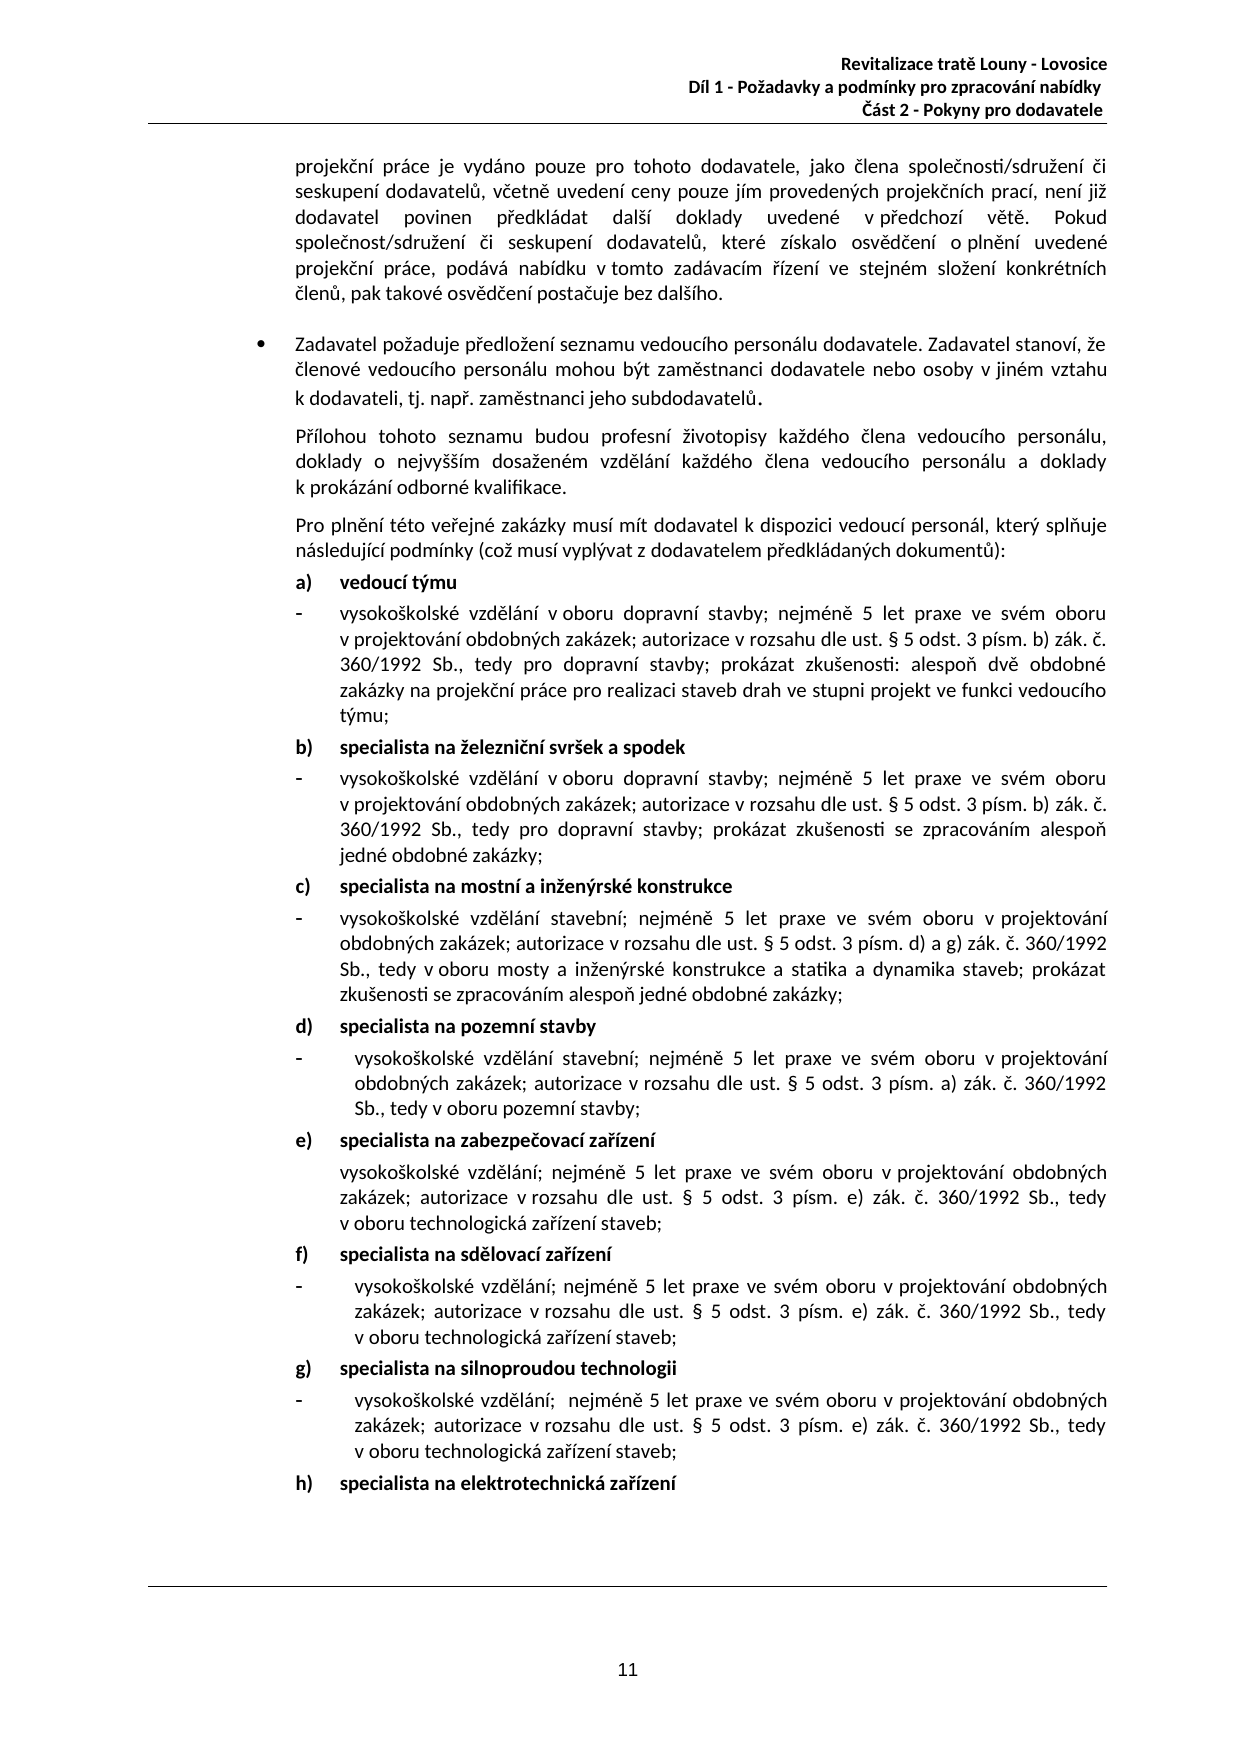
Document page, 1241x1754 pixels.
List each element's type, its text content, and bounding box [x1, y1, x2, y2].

list vysokoškolské vzdělání v oboru dopravní stavby; nejméně 5 let praxe ve svém oboru v projektování obdobných zakázek; autorizace v rozsahu dle ust. § 5 odst. 3 písm. b) zák. č. 360/1992 Sb., tedy pro dopravní stavby; prokázat zkušenosti: alespoň dvě obdobné zakázky na projekční práce pro realizaci staveb drah ve stupni projekt ve funkci vedoucího týmu; [295, 601, 1107, 728]
list specialista na pozemní stavby [295, 1013, 1107, 1038]
list vysokoškolské vzdělání stavební; nejméně 5 let praxe ve svém oboru v projektování obdobných zakázek; autorizace v rozsahu dle ust. § 5 odst. 3 písm. a) zák. č. 360/1992 Sb., tedy v oboru pozemní stavby; [295, 1045, 1107, 1121]
list vysokoškolské vzdělání; nejméně 5 let praxe ve svém oboru v projektování obdobných zakázek; autorizace v rozsahu dle ust. § 5 odst. 3 písm. e) zák. č. 360/1992 Sb., tedy v oboru technologická zařízení staveb; [339, 1159, 1107, 1235]
list vysokoškolské vzdělání stavební; nejméně 5 let praxe ve svém oboru v projektování obdobných zakázek; autorizace v rozsahu dle ust. § 5 odst. 3 písm. d) a g) zák. č. 360/1992 Sb., tedy v oboru mosty a inženýrské konstrukce a statika a dynamika staveb; prokázat zkušenosti se zpracováním alespoň jedné obdobné zakázky; [295, 905, 1107, 1007]
list vedoucí týmu [295, 569, 1107, 594]
list specialista na sdělovací zařízení [295, 1241, 1107, 1267]
list specialista na železniční svršek a spodek [295, 734, 1107, 759]
list specialista na zabezpečovací zařízení [295, 1127, 1107, 1153]
list vysokoškolské vzdělání v oboru dopravní stavby; nejméně 5 let praxe ve svém oboru v projektování obdobných zakázek; autorizace v rozsahu dle ust. § 5 odst. 3 písm. b) zák. č. 360/1992 Sb., tedy pro dopravní stavby; prokázat zkušenosti se zpracováním alespoň jedné obdobné zakázky; [295, 766, 1107, 867]
list vysokoškolské vzdělání; nejméně 5 let praxe ve svém oboru v projektování obdobných zakázek; autorizace v rozsahu dle ust. § 5 odst. 3 písm. e) zák. č. 360/1992 Sb., tedy v oboru technologická zařízení staveb; [295, 1387, 1107, 1463]
list Zadavatel požaduje předložení seznamu vedoucího personálu dodavatele. Zadavatel stanoví, že členové vedoucího personálu mohou být zaměstnanci dodavatele nebo osoby v jiném vztahu k dodavateli, tj. např. zaměstnanci jeho subdodavatelů. [257, 331, 1107, 411]
list vysokoškolské vzdělání; nejméně 5 let praxe ve svém oboru v projektování obdobných zakázek; autorizace v rozsahu dle ust. § 5 odst. 3 písm. e) zák. č. 360/1992 Sb., tedy v oboru technologická zařízení staveb; [295, 1273, 1107, 1349]
list specialista na elektrotechnická zařízení [295, 1470, 1107, 1495]
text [295, 153, 1107, 306]
list specialista na silnoproudou technologii [295, 1356, 1107, 1381]
text Přílohou tohoto seznamu budou profesní životopisy každého člena vedoucího personálu, doklady o nejvyšším dosaženém vzdělání každého člena vedoucího personálu a doklady k prokázání odborné kvalifikace. [295, 423, 1107, 499]
text Pro plnění této veřejné zakázky musí mít dodavatel k dispozici vedoucí personál, který splňuje následující podmínky (což musí vyplývat z dodavatelem předkládaných dokumentů): [295, 512, 1107, 563]
list specialista na mostní a inženýrské konstrukce [295, 873, 1107, 899]
